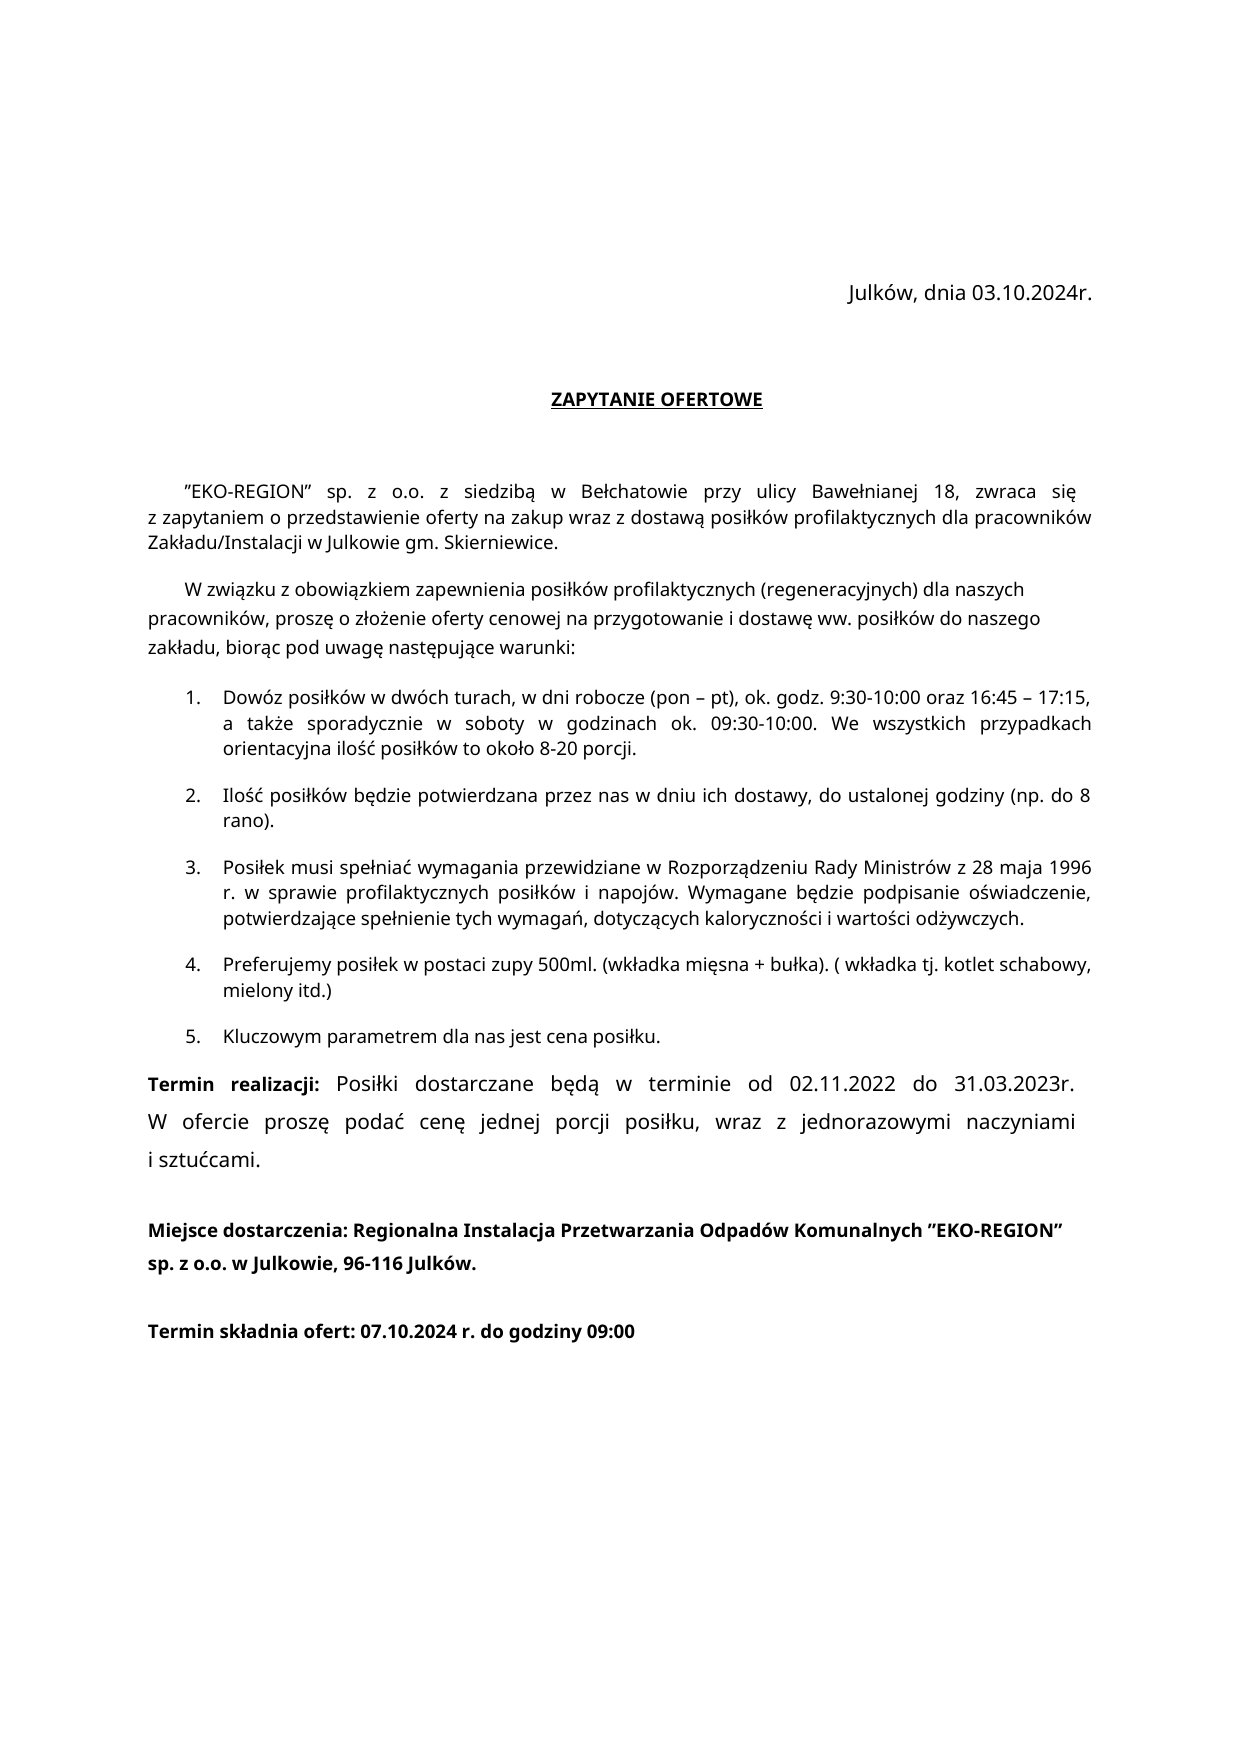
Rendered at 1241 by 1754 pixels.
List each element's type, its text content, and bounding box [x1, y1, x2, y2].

text Termin składnia ofert: 07.10.2024 r. do godziny 09:00 [148, 1318, 1092, 1344]
text Termin realizacji: Posiłki dostarczane będą w terminie od 02.11.2022 do 31.03.2023r. W ofercie proszę podać cenę jednej porcji posiłku, wraz z jednorazowymi naczyniami i sztućcami. [148, 1069, 1092, 1174]
text W związku z obowiązkiem zapewnienia posiłków profilaktycznych (regeneracyjnych) dla naszych pracowników, proszę o złożenie oferty cenowej na przygotowanie i dostawę ww. posiłków do naszego zakładu, biorąc pod uwagę następujące warunki: [148, 576, 1092, 660]
list Dowóz posiłków w dwóch turach, w dni robocze (pon – pt), ok. godz. 9:30-10:00 oraz 16:45 – 17:15, a także sporadycznie w soboty w godzinach ok. 09:30-10:00. We wszystkich przypadkach orientacyjna ilość posiłków to około 8-20 porcji. [185, 685, 1092, 761]
text ’’EKO-REGION” sp. z o.o. z siedzibą w Bełchatowie przy ulicy Bawełnianej 18, zwraca się z zapytaniem o przedstawienie oferty na zakup wraz z dostawą posiłków profilaktycznych dla pracowników Zakładu/Instalacji w Julkowie gm. Skierniewice. [148, 479, 1092, 555]
list Posiłek musi spełniać wymagania przewidziane w Rozporządzeniu Rady Ministrów z 28 maja 1996 r. w sprawie profilaktycznych posiłków i napojów. Wymagane będzie podpisanie oświadczenie, potwierdzające spełnienie tych wymagań, dotyczących kaloryczności i wartości odżywczych. [185, 854, 1092, 931]
list Ilość posiłków będzie potwierdzana przez nas w dniu ich dostawy, do ustalonej godziny (np. do 8 rano). [185, 782, 1092, 833]
text Miejsce dostarczenia: Regionalna Instalacja Przetwarzania Odpadów Komunalnych ”EKO-REGION” sp. z o.o. w Julkowie, 96-116 Julków. [148, 1217, 1092, 1276]
text Julków, dnia 03.10.2024r. [148, 278, 1092, 306]
list Kluczowym parametrem dla nas jest cena posiłku. [185, 1023, 1092, 1049]
list Preferujemy posiłek w postaci zupy 500ml. (wkładka mięsna + bułka). ( wkładka tj. kotlet schabowy, mielony itd.) [185, 951, 1092, 1002]
text ZAPYTANIE OFERTOWE [184, 386, 1092, 411]
